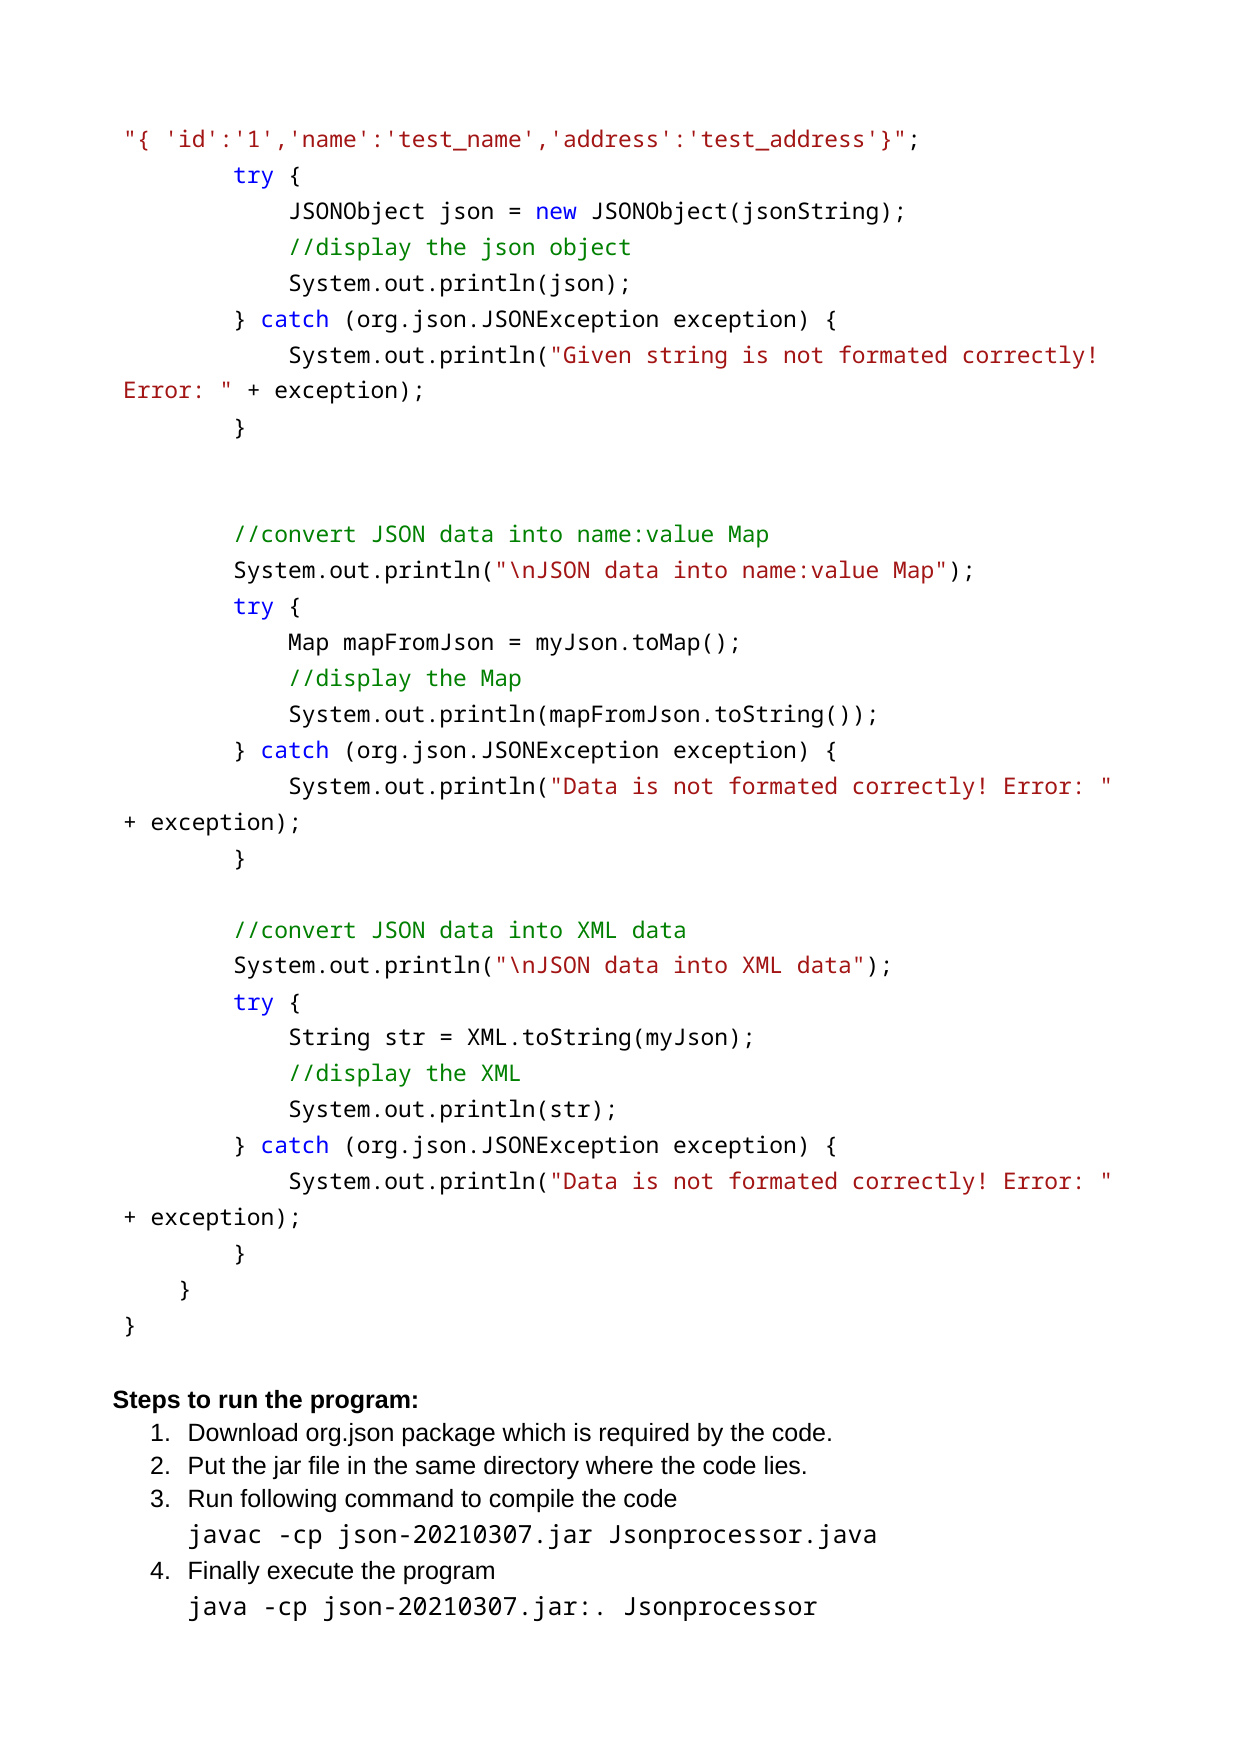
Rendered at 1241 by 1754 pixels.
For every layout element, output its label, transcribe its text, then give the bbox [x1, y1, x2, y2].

text Steps to run the program: [112, 1384, 1128, 1413]
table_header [113, 113, 1128, 1384]
list Put the jar file in the same directory where the code lies. [150, 1451, 1128, 1479]
list Run following command to compile the code [150, 1484, 1128, 1512]
text java -cp json-20210307.jar:. Jsonprocessor [187, 1589, 1128, 1623]
list Download org.json package which is required by the code. [150, 1418, 1128, 1446]
text javac -cp json-20210307.jar Jsonprocessor.java [187, 1517, 1128, 1551]
list Finally execute the program [150, 1556, 1128, 1584]
